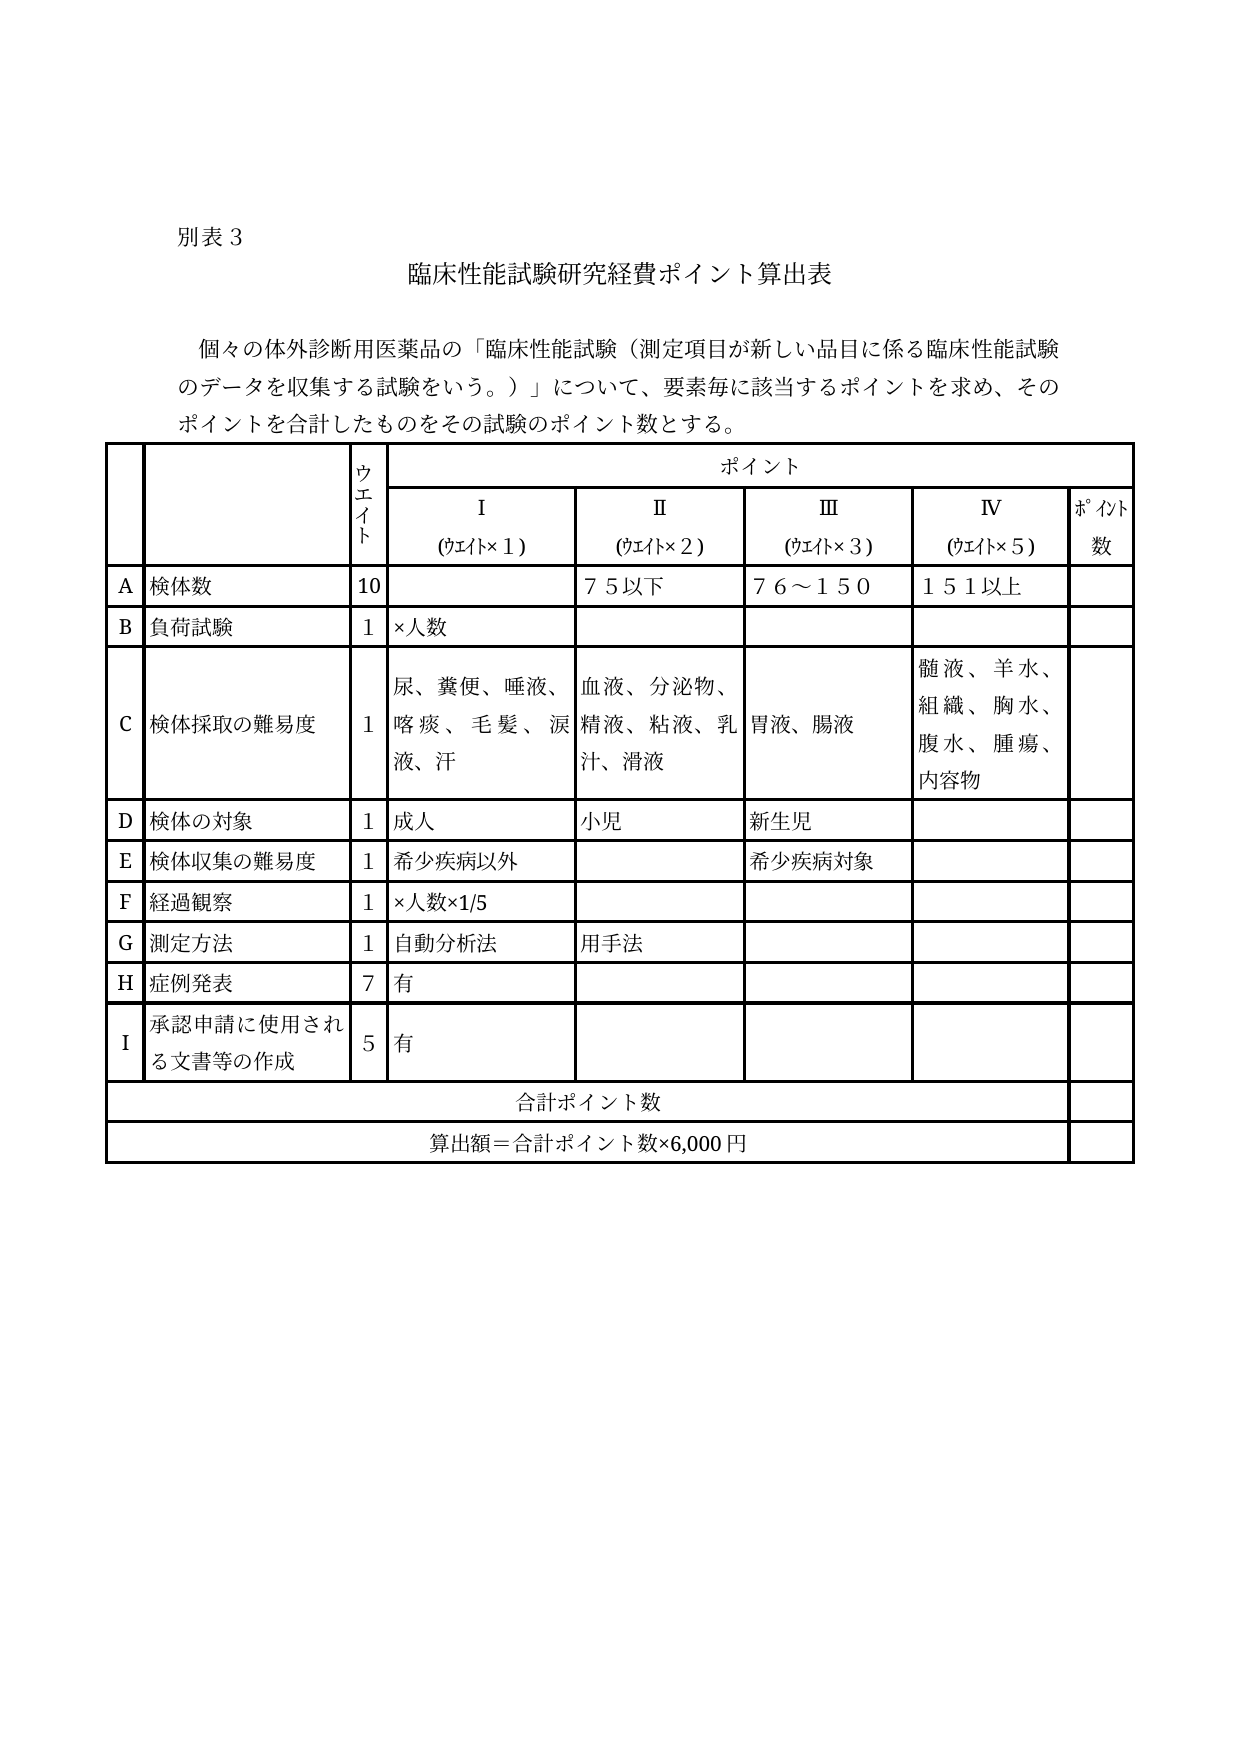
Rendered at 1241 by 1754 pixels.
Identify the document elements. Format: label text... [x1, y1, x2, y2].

table_cell 用手法 [577, 923, 743, 961]
table_cell [577, 842, 743, 879]
table_cell 検体収集の難易度 [146, 842, 349, 879]
table_cell [914, 923, 1067, 961]
table_cell [914, 608, 1067, 645]
table_cell １ [352, 842, 386, 879]
table_cell 小児 [577, 801, 743, 839]
table_cell １５１以上 [914, 567, 1067, 604]
table_cell H [108, 964, 142, 1001]
table_cell [746, 964, 911, 1001]
table_cell B [108, 608, 142, 645]
table_cell 有 [389, 964, 574, 1001]
table_cell Ⅳ (ｳｴｲﾄ×５) [914, 489, 1067, 564]
table_cell [746, 608, 911, 645]
table_cell [914, 801, 1067, 839]
table_cell 希少疾病以外 [389, 842, 574, 879]
table_cell [914, 1005, 1067, 1079]
table_cell [389, 567, 574, 604]
table_cell 自動分析法 [389, 923, 574, 961]
table_cell 新生児 [746, 801, 911, 839]
table_cell Ⅰ (ｳｴｲﾄ×１) [389, 489, 574, 564]
table_cell ×人数×1/5 [389, 883, 574, 920]
table_cell [1071, 567, 1132, 604]
table_cell [1071, 1005, 1132, 1079]
table_cell [914, 842, 1067, 879]
table_cell ７６～１５０ [746, 567, 911, 604]
table_cell [1071, 648, 1132, 798]
table_cell 成人 [389, 801, 574, 839]
table_cell 有 [389, 1005, 574, 1079]
table_cell [914, 964, 1067, 1001]
table_cell F [108, 883, 142, 920]
table_cell [1071, 801, 1132, 839]
table_cell [746, 1005, 911, 1079]
table_cell 検体採取の難易度 [146, 648, 349, 798]
table_cell [1071, 923, 1132, 961]
table_cell ﾎﾟｲﾝﾄ数 [1071, 489, 1132, 564]
table_cell 算出額＝合計ポイント数×6,000円 [108, 1123, 1067, 1161]
table_cell [1071, 608, 1132, 645]
table_cell Ⅲ (ｳｴｲﾄ×３) [746, 489, 911, 564]
text 個々の体外診断用医薬品の「臨床性能試験（測定項目が新しい品目に係る臨床性能試験のデータを収集する試験をいう。）」について、要素毎に該当するポイントを求め、そのポイントを合計したものをその試験のポイント数とする。 [177, 329, 1063, 442]
table_cell １ [352, 648, 386, 798]
table_cell [746, 923, 911, 961]
table_cell １ [352, 923, 386, 961]
table_cell [1071, 883, 1132, 920]
table_cell D [108, 801, 142, 839]
table_cell １ [352, 883, 386, 920]
table_cell [577, 1005, 743, 1079]
table_cell ５ [352, 1005, 386, 1079]
table_cell [1071, 842, 1132, 879]
table_cell 希少疾病対象 [746, 842, 911, 879]
table_cell [577, 964, 743, 1001]
table_cell 測定方法 [146, 923, 349, 961]
table_cell 検体数 [146, 567, 349, 604]
table_header [146, 445, 349, 564]
table_cell Ⅱ (ｳｴｲﾄ×２) [577, 489, 743, 564]
table_cell [746, 883, 911, 920]
table_cell [1071, 964, 1132, 1001]
table_cell 承認申請に使用される文書等の作成 [146, 1005, 349, 1079]
table_cell A [108, 567, 142, 604]
table_cell [577, 883, 743, 920]
table_cell 経過観察 [146, 883, 349, 920]
table_cell 検体の対象 [146, 801, 349, 839]
text 臨床性能試験研究経費ポイント算出表 [177, 254, 1063, 292]
table_cell G [108, 923, 142, 961]
table_cell ７ [352, 964, 386, 1001]
table_cell 胃液、腸液 [746, 648, 911, 798]
table_cell 尿、糞便、唾液、喀痰、毛髪、涙液、汗 [389, 648, 574, 798]
table_cell ×人数 [389, 608, 574, 645]
table_cell 症例発表 [146, 964, 349, 1001]
table_cell I [108, 1005, 142, 1079]
text 別表３ [177, 217, 1063, 254]
table_cell 合計ポイント数 [108, 1083, 1067, 1120]
table_cell 髄液、羊水、組織、胸水、腹水、腫瘍、内容物 [914, 648, 1067, 798]
table_cell ７５以下 [577, 567, 743, 604]
table_cell E [108, 842, 142, 879]
table_cell [914, 883, 1067, 920]
table_cell C [108, 648, 142, 798]
table_header ポイント [389, 445, 1132, 486]
table_cell 血液、分泌物、精液、粘液、乳汁、滑液 [577, 648, 743, 798]
table_header ウエイト [352, 445, 386, 564]
table_cell １ [352, 608, 386, 645]
table_cell １ [352, 801, 386, 839]
table_cell 10 [352, 567, 386, 604]
table_header [108, 445, 142, 564]
table_cell 負荷試験 [146, 608, 349, 645]
table_cell [577, 608, 743, 645]
table_cell [1071, 1123, 1132, 1161]
table_cell [1071, 1083, 1132, 1120]
